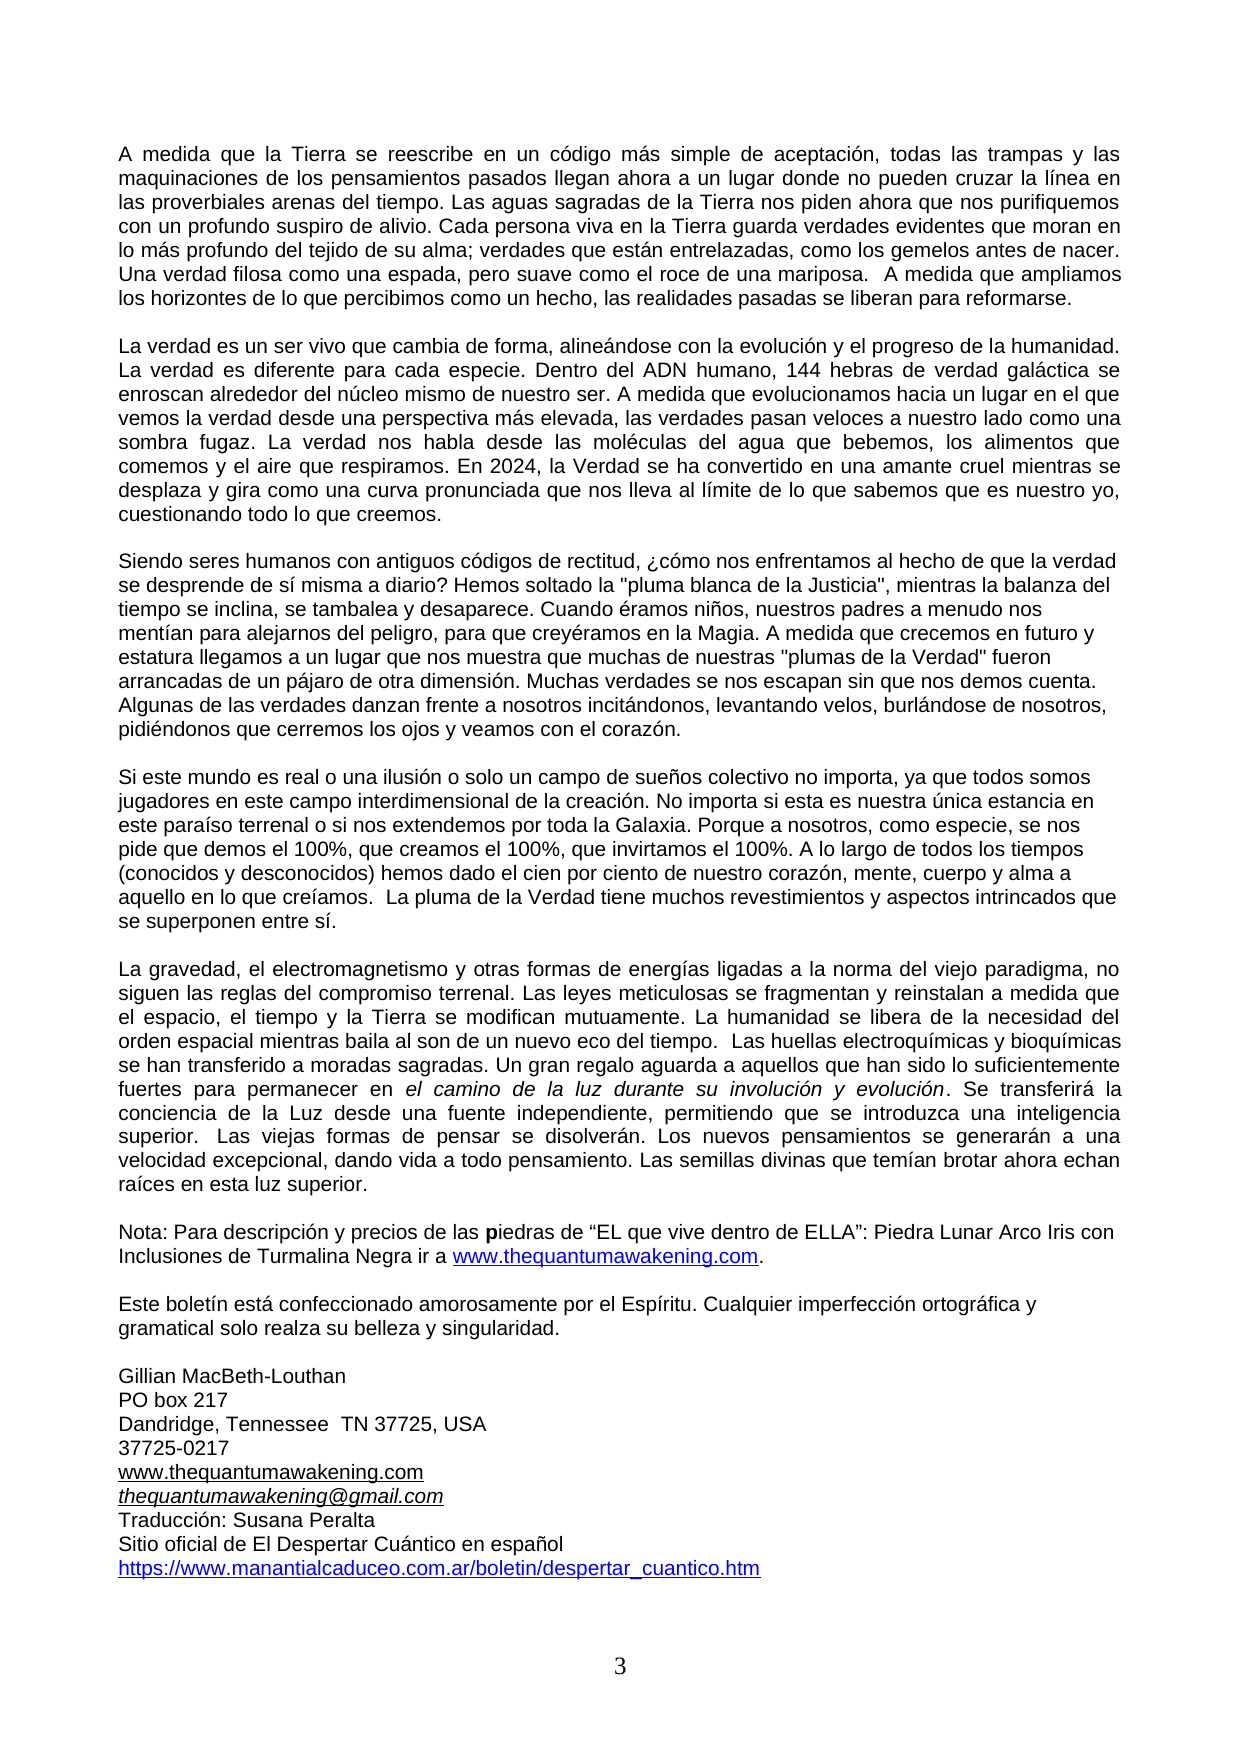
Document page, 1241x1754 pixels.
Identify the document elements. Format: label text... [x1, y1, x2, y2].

text Este boletín está confeccionado amorosamente por el Espíritu. Cualquier imperfección ortográfica y gramatical solo realza su belleza y singularidad. [118, 1292, 1122, 1340]
text Dandridge, Tennessee TN 37725, USA [118, 1412, 1122, 1436]
text thequantumawakening@gmail.com [118, 1484, 1122, 1508]
text Gillian MacBeth-Louthan [118, 1364, 1122, 1388]
text La verdad es un ser vivo que cambia de forma, alineándose con la evolución y el progreso de la humanidad. La verdad es diferente para cada especie. Dentro del ADN humano, 144 hebras de verdad galáctica se enroscan alrededor del núcleo mismo de nuestro ser. A medida que evolucionamos hacia un lugar en el que vemos la verdad desde una perspectiva más elevada, las verdades pasan veloces a nuestro lado como una sombra fugaz. La verdad nos habla desde las moléculas del agua que bebemos, los alimentos que comemos y el aire que respiramos. En 2024, la Verdad se ha convertido en una amante cruel mientras se desplaza y gira como una curva pronunciada que nos lleva al límite de lo que sabemos que es nuestro yo, cuestionando todo lo que creemos. [118, 334, 1122, 525]
text Siendo seres humanos con antiguos códigos de rectitud, ¿cómo nos enfrentamos al hecho de que la verdad se desprende de sí misma a diario? Hemos soltado la "pluma blanca de la Justicia", mientras la balanza del tiempo se inclina, se tambalea y desaparece. Cuando éramos niños, nuestros padres a menudo nos mentían para alejarnos del peligro, para que creyéramos en la Magia. A medida que crecemos en futuro y estatura llegamos a un lugar que nos muestra que muchas de nuestras "plumas de la Verdad" fueron arrancadas de un pájaro de otra dimensión. Muchas verdades se nos escapan sin que nos demos cuenta. Algunas de las verdades danzan frente a nosotros incitándonos, levantando velos, burlándose de nosotros, pidiéndonos que cerremos los ojos y veamos con el corazón. [118, 549, 1122, 741]
text 37725-0217 [118, 1436, 1122, 1460]
text A medida que la Tierra se reescribe en un código más simple de aceptación, todas las trampas y las maquinaciones de los pensamientos pasados llegan ahora a un lugar donde no pueden cruzar la línea en las proverbiales arenas del tiempo. Las aguas sagradas de la Tierra nos piden ahora que nos purifiquemos con un profundo suspiro de alivio. Cada persona viva en la Tierra guarda verdades evidentes que moran en lo más profundo del tejido de su alma; verdades que están entrelazadas, como los gemelos antes de nacer. Una verdad filosa como una espada, pero suave como el roce de una mariposa. A medida que ampliamos los horizontes de lo que percibimos como un hecho, las realidades pasadas se liberan para reformarse. [118, 142, 1122, 310]
text Traducción: Susana Peralta [118, 1508, 1122, 1532]
text Si este mundo es real o una ilusión o solo un campo de sueños colectivo no importa, ya que todos somos jugadores en este campo interdimensional de la creación. No importa si esta es nuestra única estancia en este paraíso terrenal o si nos extendemos por toda la Galaxia. Porque a nosotros, como especie, se nos pide que demos el 100%, que creamos el 100%, que invirtamos el 100%. A lo largo de todos los tiempos (conocidos y desconocidos) hemos dado el cien por ciento de nuestro corazón, mente, cuerpo y alma a aquello en lo que creíamos. La pluma de la Verdad tiene muchos revestimientos y aspectos intrincados que se superponen entre sí. [118, 765, 1122, 933]
text La gravedad, el electromagnetismo y otras formas de energías ligadas a la norma del viejo paradigma, no siguen las reglas del compromiso terrenal. Las leyes meticulosas se fragmentan y reinstalan a medida que el espacio, el tiempo y la Tierra se modifican mutuamente. La humanidad se libera de la necesidad del orden espacial mientras baila al son de un nuevo eco del tiempo. Las huellas electroquímicas y bioquímicas se han transferido a moradas sagradas. Un gran regalo aguarda a aquellos que han sido lo suficientemente fuertes para permanecer en el camino de la luz durante su involución y evolución. Se transferirá la conciencia de la Luz desde una fuente independiente, permitiendo que se introduzca una inteligencia superior. Las viejas formas de pensar se disolverán. Los nuevos pensamientos se generarán a una velocidad excepcional, dando vida a todo pensamiento. Las semillas divinas que temían brotar ahora echan raíces en esta luz superior. [118, 957, 1122, 1196]
text www.thequantumawakening.com [118, 1460, 1122, 1484]
text PO box 217 [118, 1388, 1122, 1412]
text Sitio oficial de El Despertar Cuántico en español https://www.manantialcaduceo.com.ar/boletin/despertar_cuantico.htm [118, 1532, 1122, 1579]
text Nota: Para descripción y precios de las piedras de “EL que vive dentro de ELLA”: Piedra Lunar Arco Iris con Inclusiones de Turmalina Negra ir a www.thequantumawakening.com. [118, 1220, 1122, 1268]
